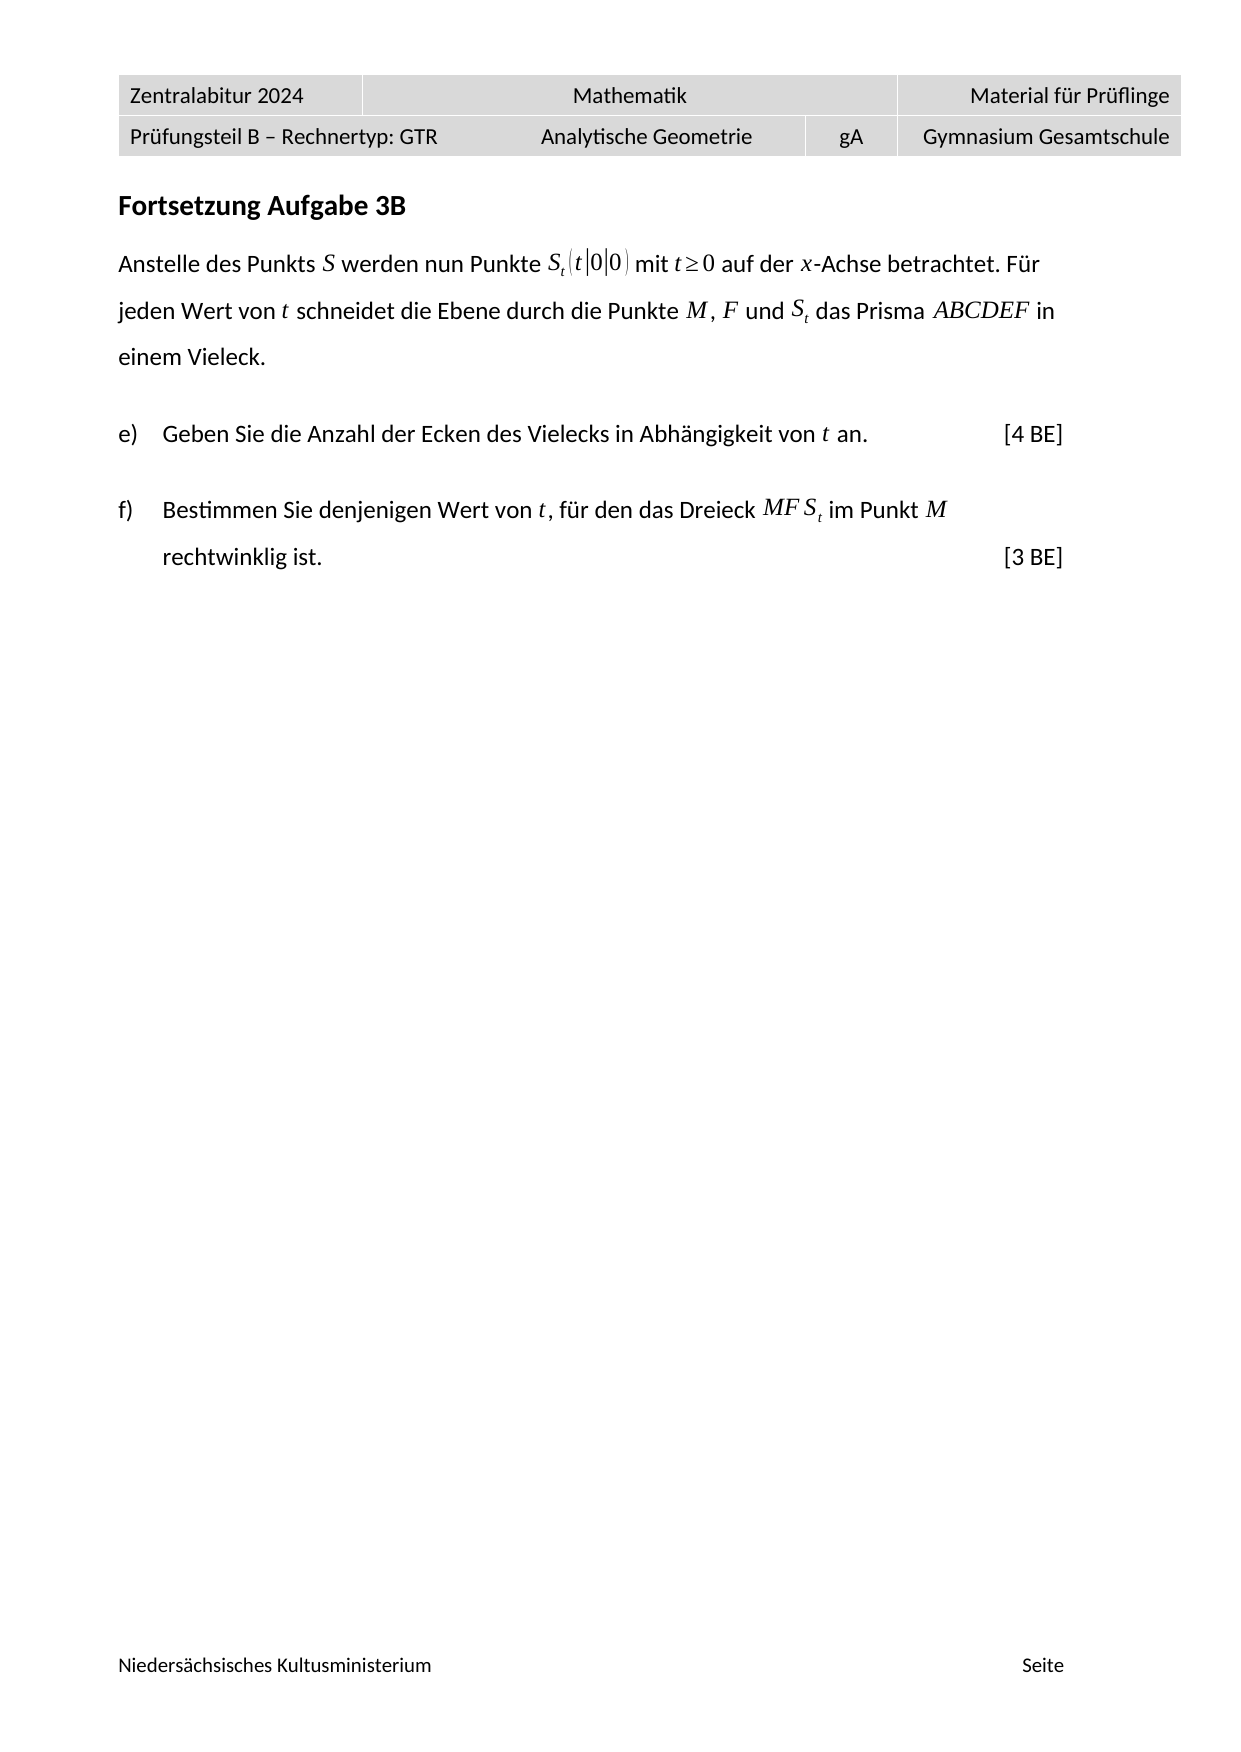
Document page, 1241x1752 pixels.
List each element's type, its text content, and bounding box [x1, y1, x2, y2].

subtitle Fortsetzung Aufgabe 3B [118, 187, 1063, 223]
list Bestimmen Sie denjenigen Wert von , für den das Dreieck im Punkt rechtwinklig ist. [3 BE] [118, 494, 1063, 571]
text Anstelle des Punkts werden nun Punkte mit auf der -Achse betrachtet. Für jeden Wert von schneidet die Ebene durch die Punkte , und das Prisma in einem Vieleck. [118, 247, 1063, 372]
list Geben Sie die Anzahl der Ecken des Vielecks in Abhängigkeit von an. [4 BE] [118, 418, 1063, 448]
